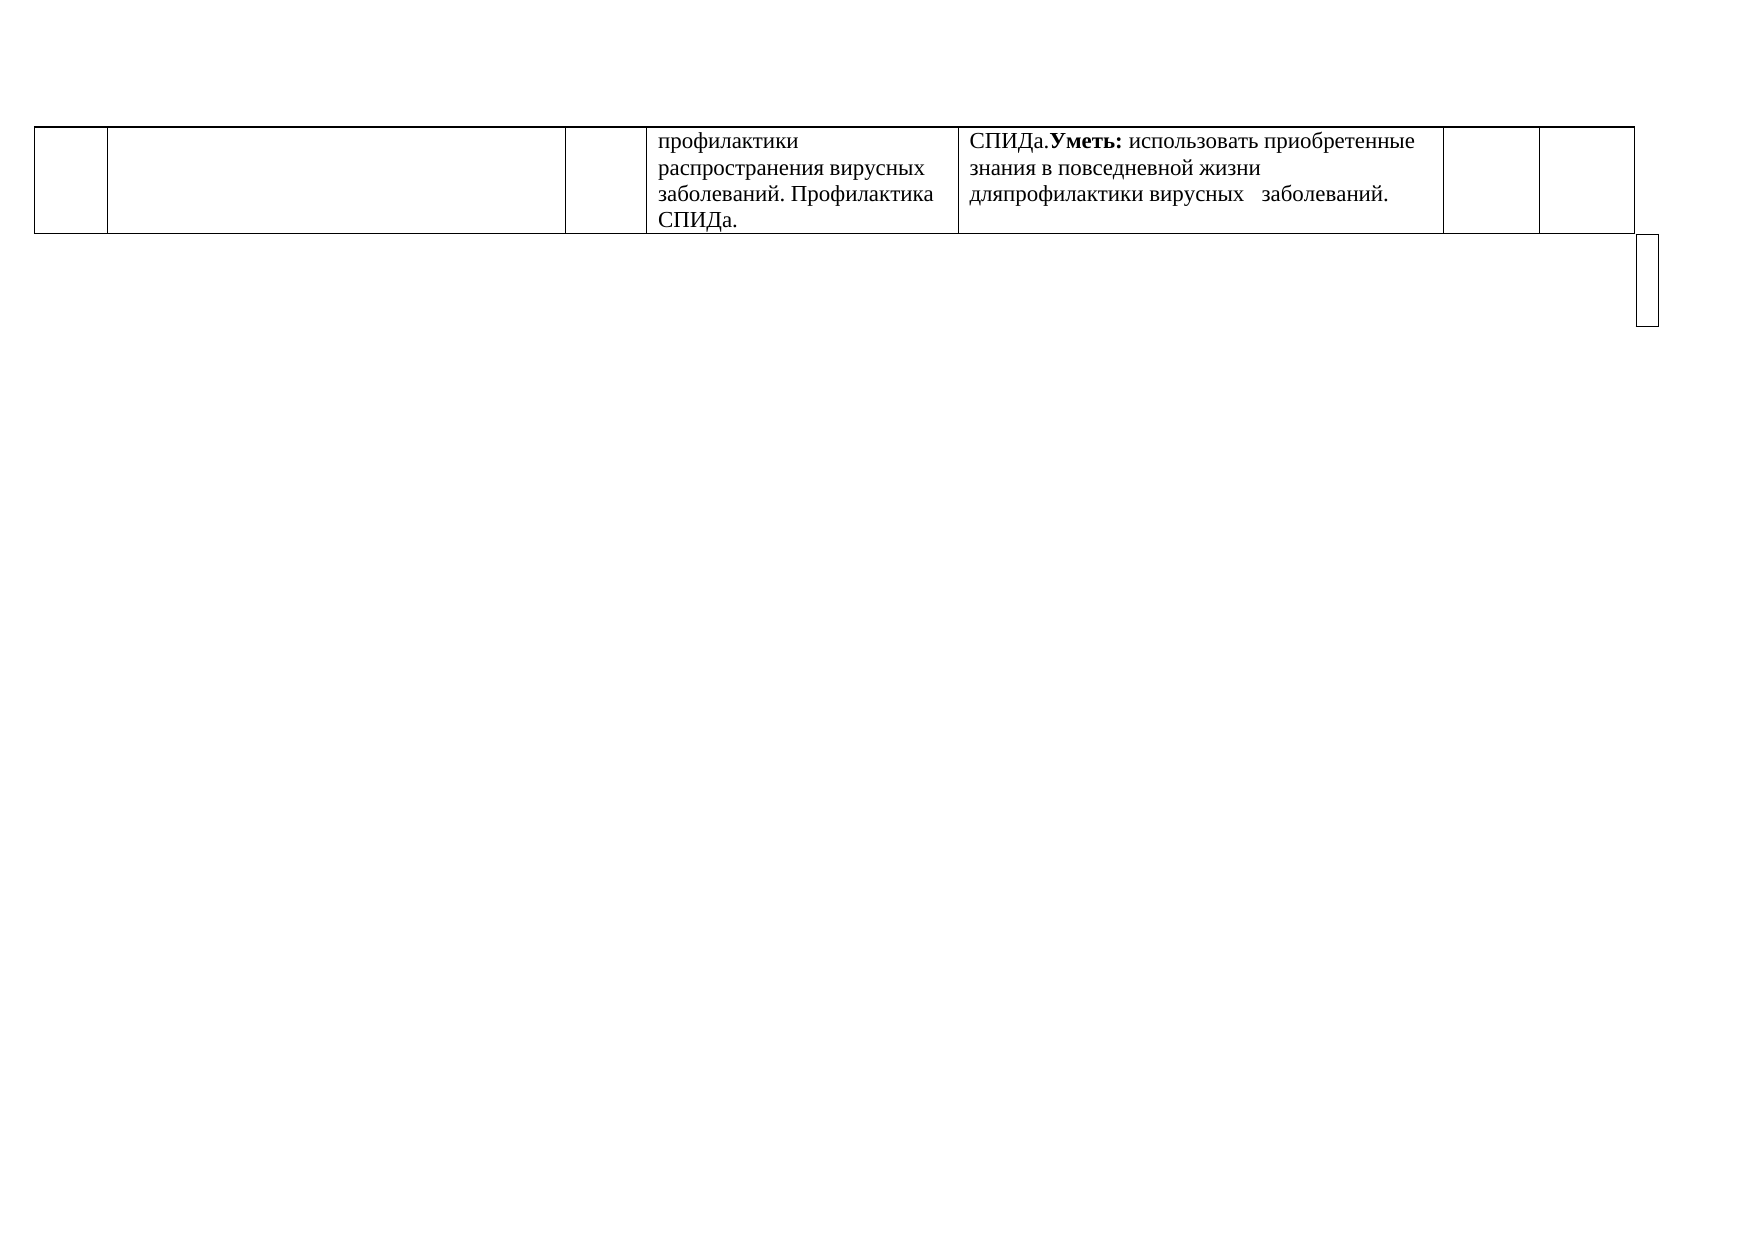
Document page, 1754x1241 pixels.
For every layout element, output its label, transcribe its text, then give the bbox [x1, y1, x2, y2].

table_header [1637, 235, 1658, 326]
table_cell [959, 128, 1443, 233]
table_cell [108, 128, 565, 233]
table_cell 1 [566, 128, 646, 233]
table_cell 34 [35, 128, 107, 233]
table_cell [647, 128, 958, 233]
table_cell [1540, 128, 1634, 233]
table_cell [1444, 128, 1539, 233]
